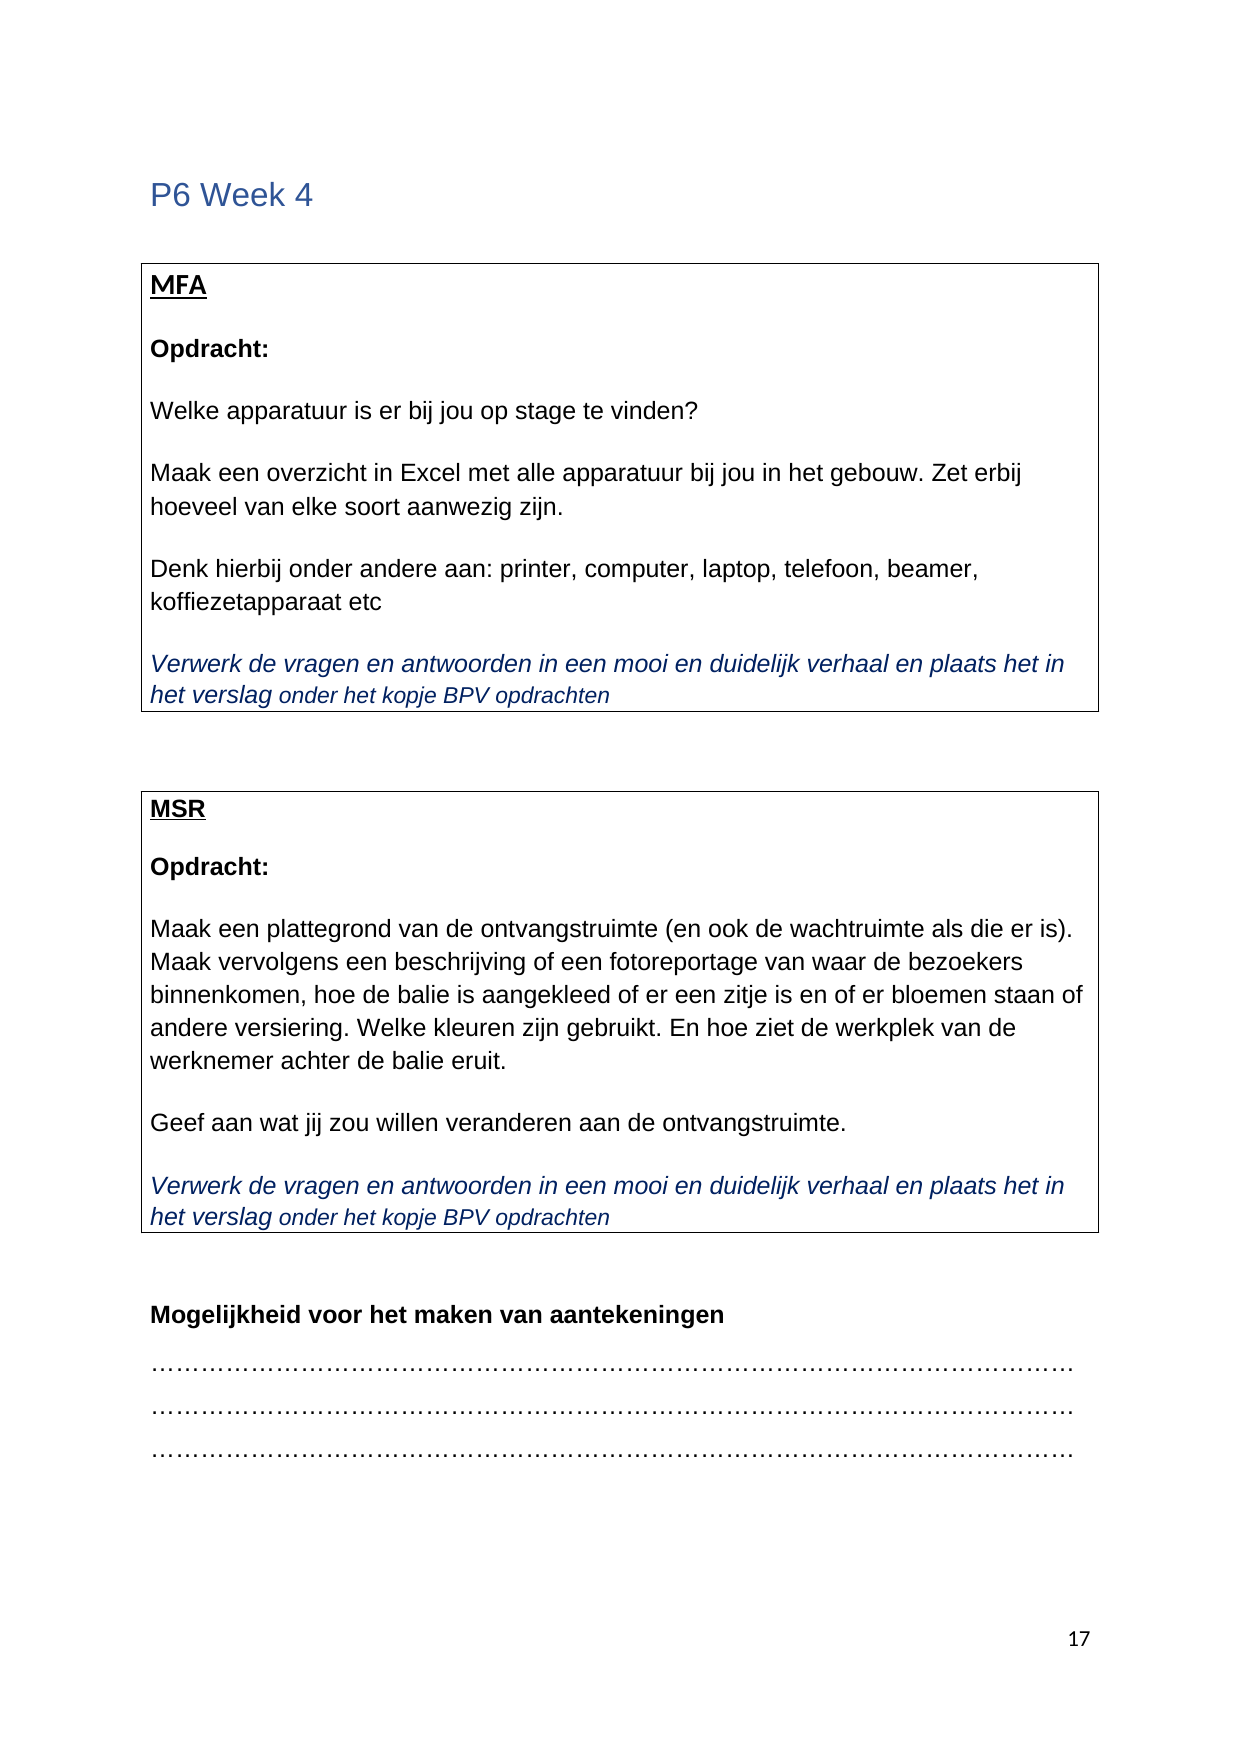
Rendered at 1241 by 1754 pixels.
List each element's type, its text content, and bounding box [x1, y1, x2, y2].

text ……………………………………………………………………………………………………………………………………………………………………………………………………………………………………………………………………………………………………… [150, 1348, 1090, 1463]
text Maak een overzicht in Excel met alle apparatuur bij jou in het gebouw. Zet erbij hoeveel van elke soort aanwezig zijn. [142, 455, 1098, 520]
text Mogelijkheid voor het maken van aantekeningen [150, 1300, 1090, 1329]
text Verwerk de vragen en antwoorden in een mooi en duidelijk verhaal en plaats het in het verslag onder het kopje BPV opdrachten [142, 646, 1098, 711]
text Verwerk de vragen en antwoorden in een mooi en duidelijk verhaal en plaats het in het verslag onder het kopje BPV opdrachten [142, 1167, 1098, 1232]
subtitle P6 Week 4 [150, 175, 1090, 213]
text Opdracht: [142, 849, 1098, 881]
text Denk hierbij onder andere aan: printer, computer, laptop, telefoon, beamer, koffiezetapparaat etc [142, 551, 1098, 615]
text Opdracht: [142, 331, 1098, 363]
text MSR [142, 792, 1098, 823]
text MFA [142, 264, 1098, 302]
text Welke apparatuur is er bij jou op stage te vinden? [142, 393, 1098, 425]
text Geef aan wat jij zou willen veranderen aan de ontvangstruimte. [142, 1105, 1098, 1137]
text Maak een plattegrond van de ontvangstruimte (en ook de wachtruimte als die er is). Maak vervolgens een beschrijving of een fotoreportage van waar de bezoekers binnenkomen, hoe de balie is aangekleed of er een zitje is en of er bloemen staan of andere versiering. Welke kleuren zijn gebruikt. En hoe ziet de werkplek van de werknemer achter de balie eruit. [142, 911, 1098, 1075]
